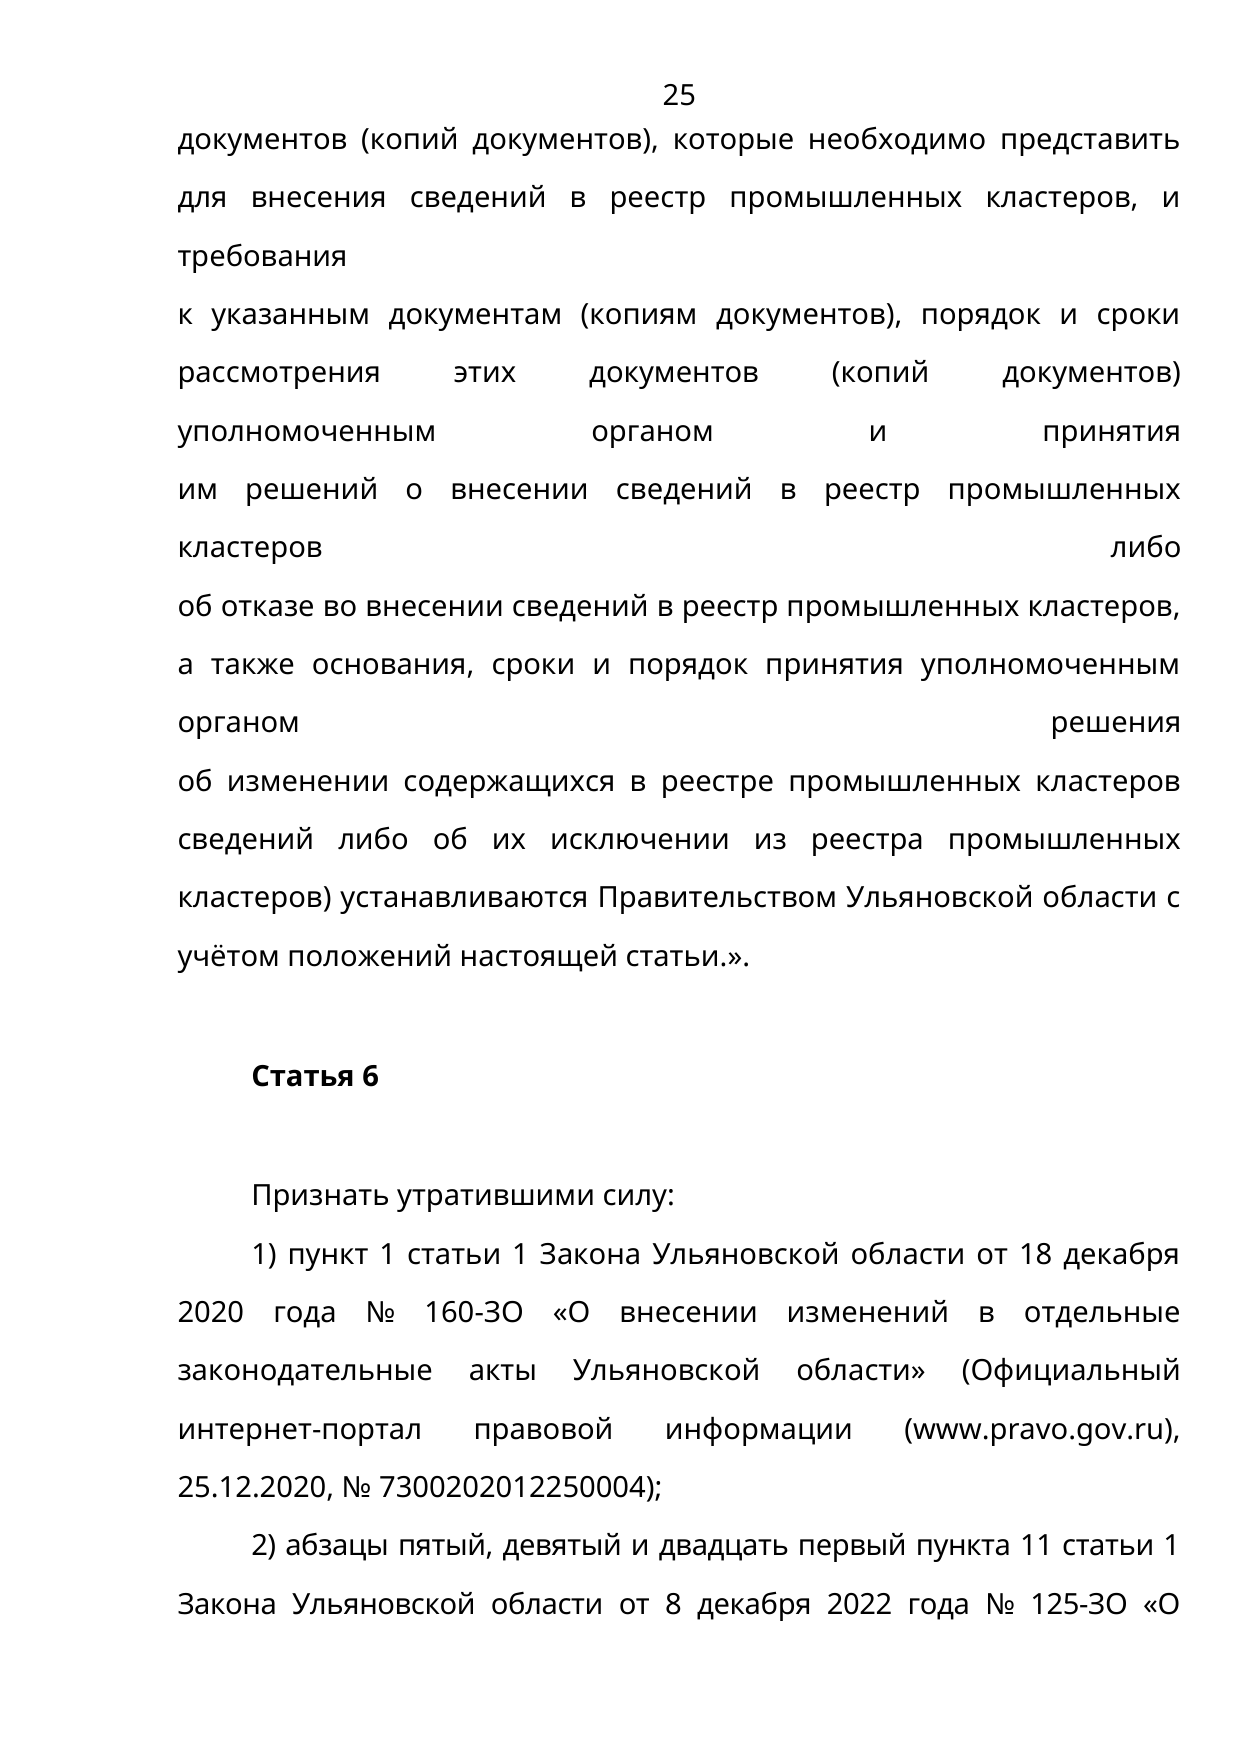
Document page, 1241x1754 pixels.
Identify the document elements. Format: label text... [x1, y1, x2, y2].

text 1) пункт 1 статьи 1 Закона Ульяновской области от 18 декабря 2020 года № 160-ЗО «О внесении изменений в отдельные законодательные акты Ульяновской области» (Официальный интернет-портал правовой информации (www.pravo.gov.ru), 25.12.2020, № 7300202012250004); [177, 1233, 1181, 1506]
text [177, 118, 1181, 974]
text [177, 1524, 1181, 1623]
text Признать утратившими силу: [177, 1174, 1181, 1214]
text Статья 6 [177, 1056, 1181, 1095]
